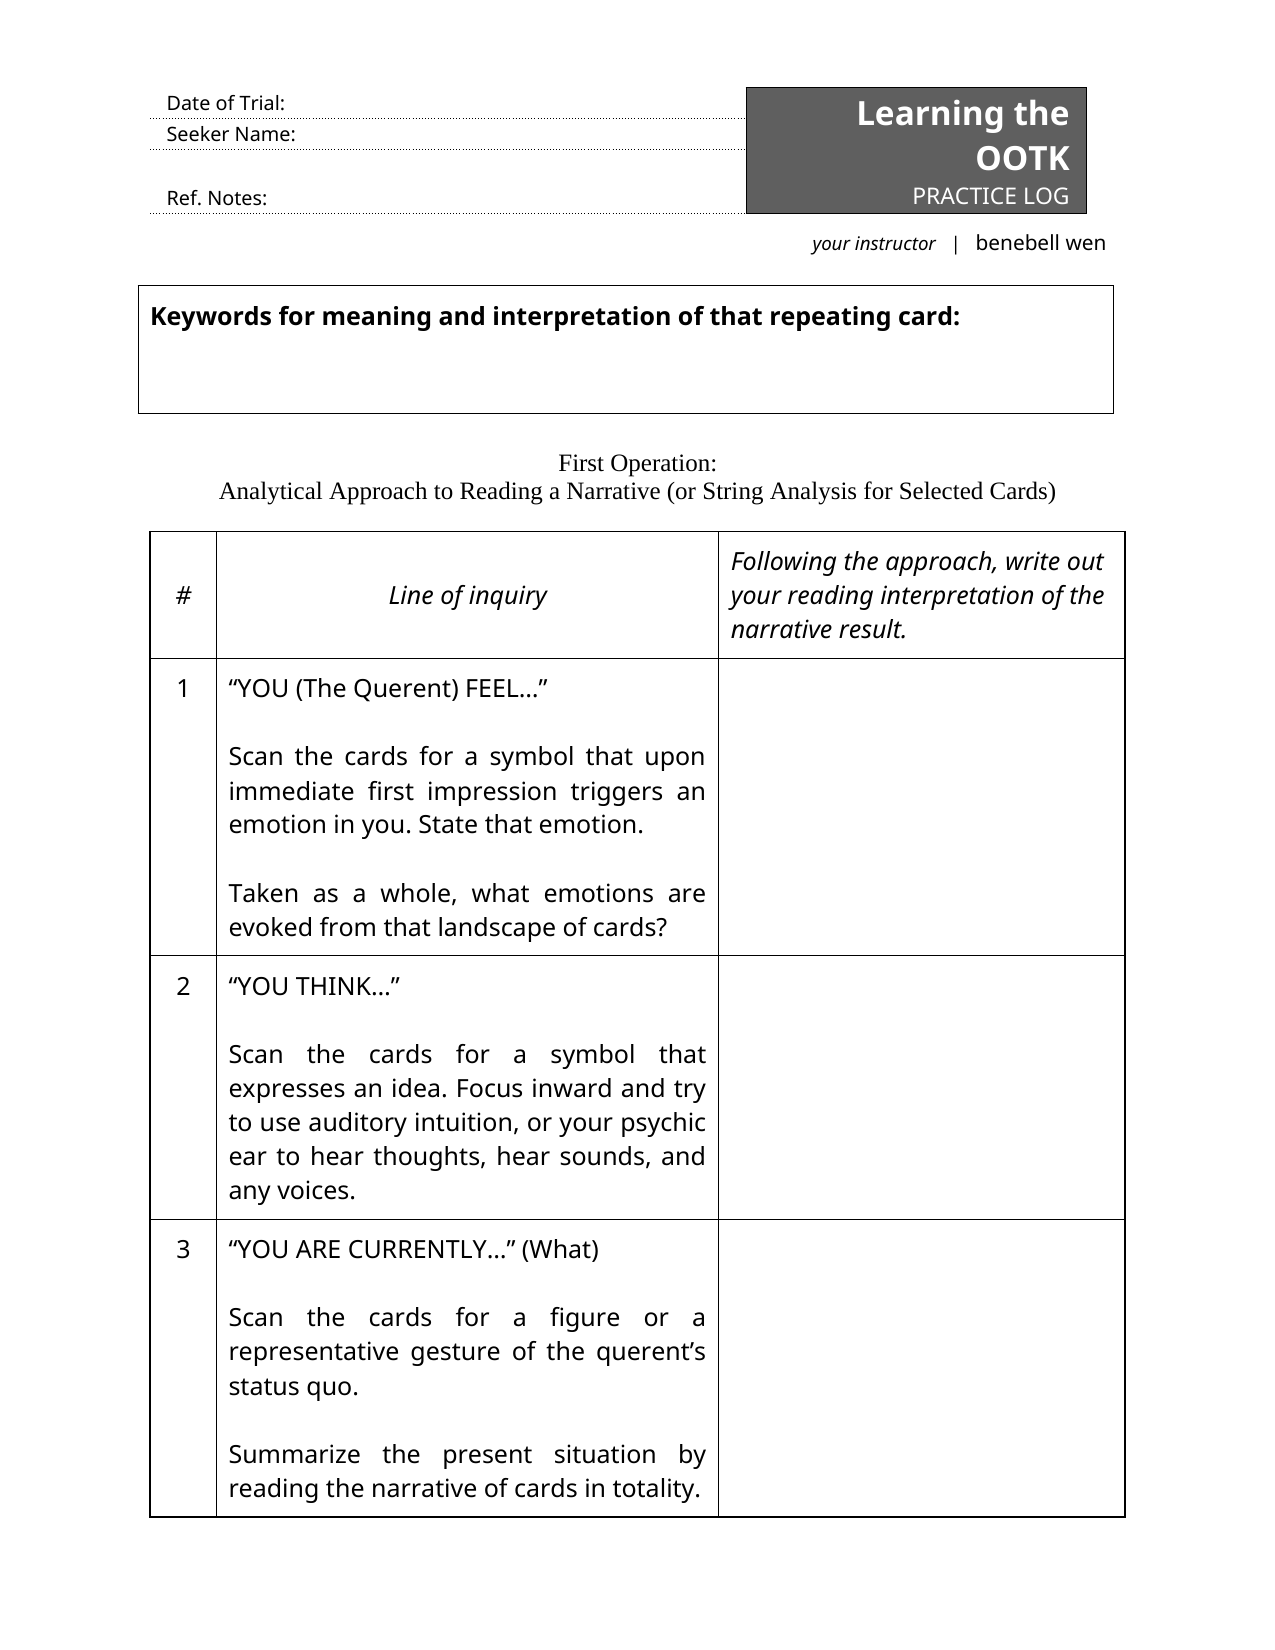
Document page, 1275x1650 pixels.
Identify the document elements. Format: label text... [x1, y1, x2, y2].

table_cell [217, 1220, 718, 1516]
table_header Line of inquiry [217, 532, 718, 658]
text Analytical Approach to Reading a Narrative (or String Analysis for Selected Cards) [150, 476, 1125, 505]
table_cell Keywords for meaning and interpretation of that repeating card: [139, 286, 1113, 413]
table_cell “YOU THINK…” Scan the cards for a symbol that expresses an idea. Focus inward and try to use auditory intuition, or your psychic ear to hear thoughts, hear sounds, and any voices. [217, 956, 718, 1219]
table_cell [719, 956, 1124, 1219]
table_cell [719, 659, 1124, 955]
table_cell [719, 1220, 1124, 1516]
table_header Following the approach, write out your reading interpretation of the narrative result. [719, 532, 1124, 658]
table_cell 3 [151, 1220, 216, 1516]
table_header # [151, 532, 216, 658]
table_cell 2 [151, 956, 216, 1219]
table_cell 1 [151, 659, 216, 955]
table_cell “YOU (The Querent) FEEL…” Scan the cards for a symbol that upon immediate first impression triggers an emotion in you. State that emotion. Taken as a whole, what emotions are evoked from that landscape of cards? [217, 659, 718, 955]
text First Operation: [150, 448, 1125, 476]
